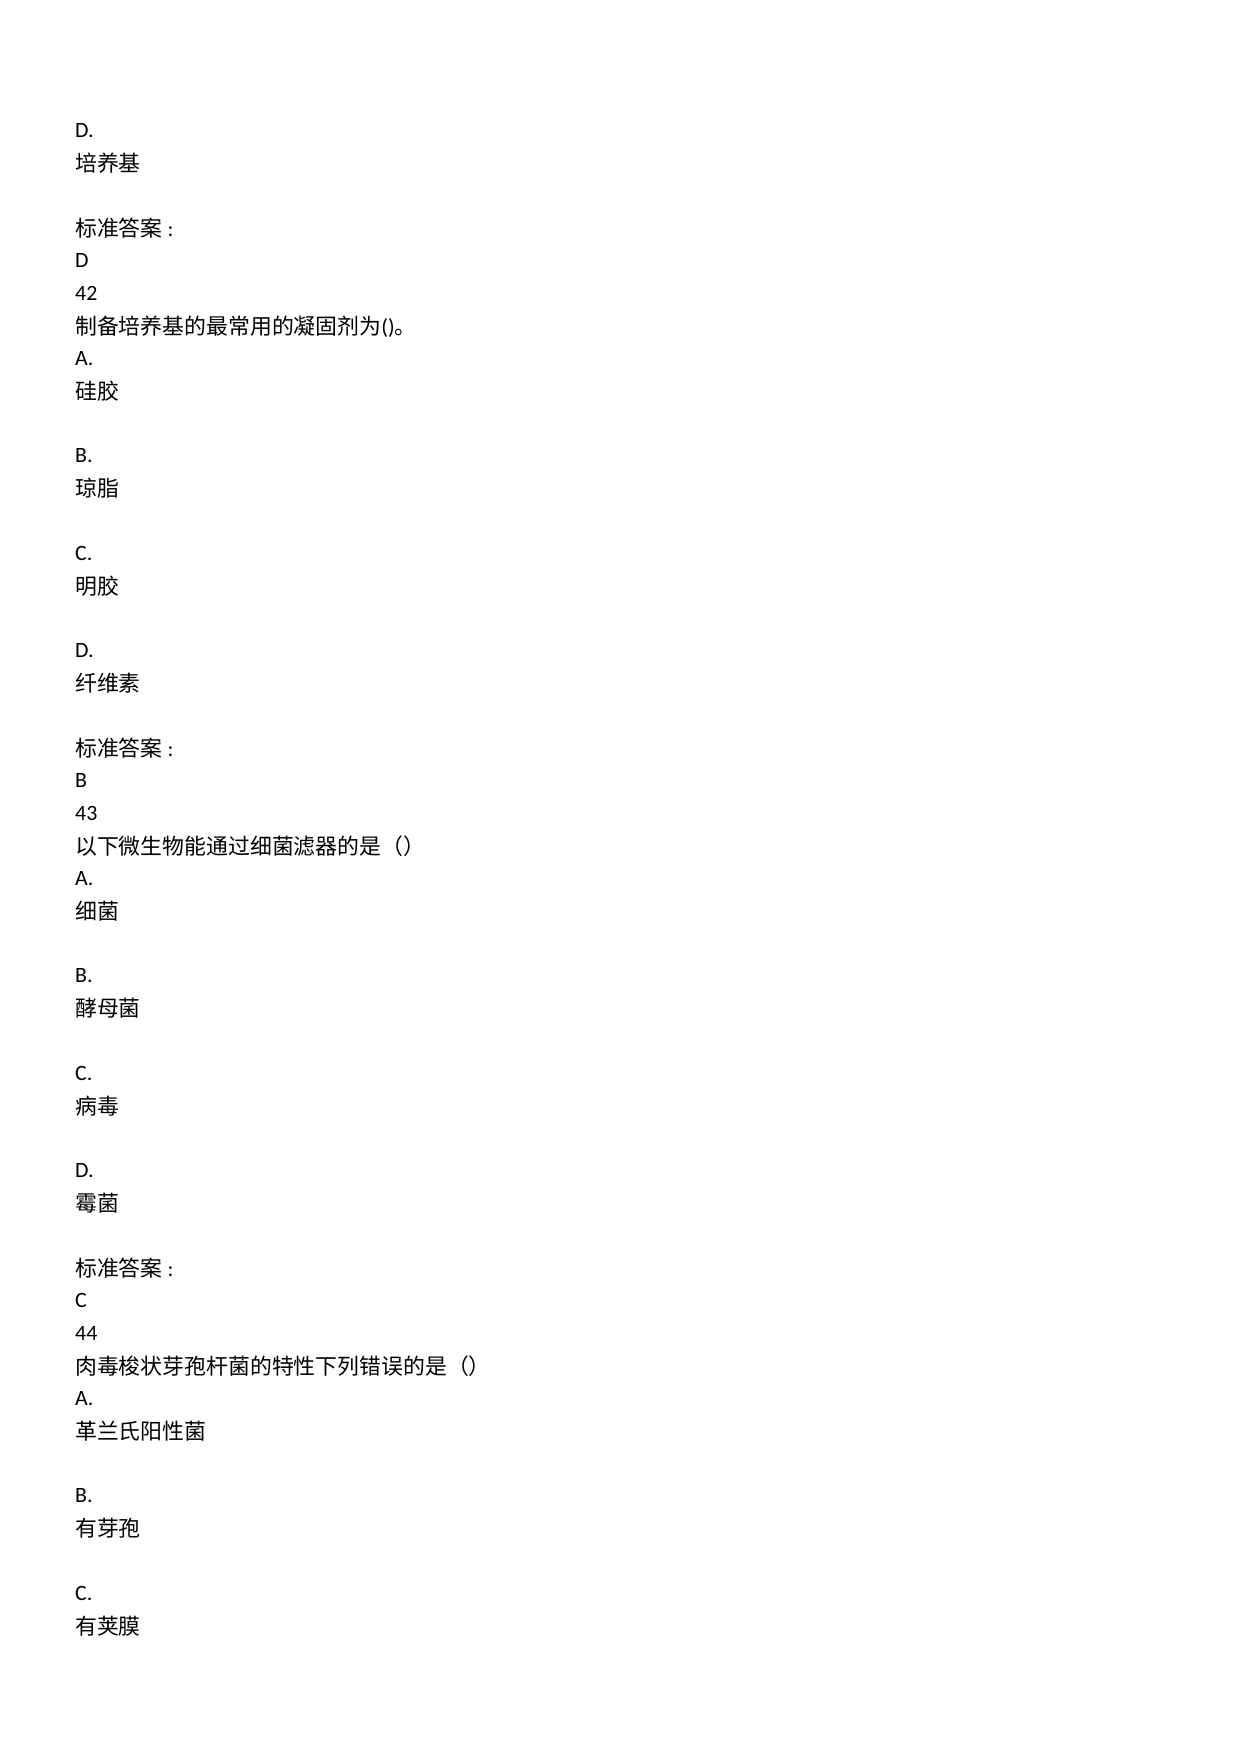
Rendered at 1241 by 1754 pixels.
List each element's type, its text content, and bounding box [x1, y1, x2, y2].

text 病毒 [75, 1088, 1165, 1121]
text 霉菌 [75, 1186, 1165, 1218]
text 明胶 [75, 568, 1165, 601]
text 肉毒梭状芽孢杆菌的特性下列错误的是（） [75, 1348, 1165, 1381]
text 标准答案 : [75, 1251, 1165, 1283]
text D. [75, 113, 1165, 146]
text C. [75, 1056, 1165, 1088]
text 标准答案 : [75, 211, 1165, 243]
text 有荚膜 [75, 1608, 1165, 1641]
text 琼脂 [75, 471, 1165, 503]
text 标准答案 : [75, 731, 1165, 763]
text D. [75, 633, 1165, 666]
text 有芽孢 [75, 1511, 1165, 1543]
text A. [75, 341, 1165, 373]
text B. [75, 958, 1165, 991]
text C [75, 1283, 1165, 1316]
text 细菌 [75, 893, 1165, 926]
text B. [75, 438, 1165, 471]
text C. [75, 1576, 1165, 1608]
text A. [75, 861, 1165, 893]
text D. [75, 1153, 1165, 1186]
text B [75, 763, 1165, 796]
text C. [75, 536, 1165, 568]
text 以下微生物能通过细菌滤器的是（） [75, 828, 1165, 861]
text 硅胶 [75, 373, 1165, 406]
text 44 [75, 1316, 1165, 1348]
text A. [75, 1381, 1165, 1413]
text 纤维素 [75, 666, 1165, 698]
text 培养基 [75, 146, 1165, 178]
text 制备培养基的最常用的凝固剂为()。 [75, 308, 1165, 341]
text 42 [75, 276, 1165, 308]
text B. [75, 1478, 1165, 1511]
text 酵母菌 [75, 991, 1165, 1023]
text 革兰氏阳性菌 [75, 1413, 1165, 1446]
text D [75, 243, 1165, 276]
text 43 [75, 796, 1165, 828]
